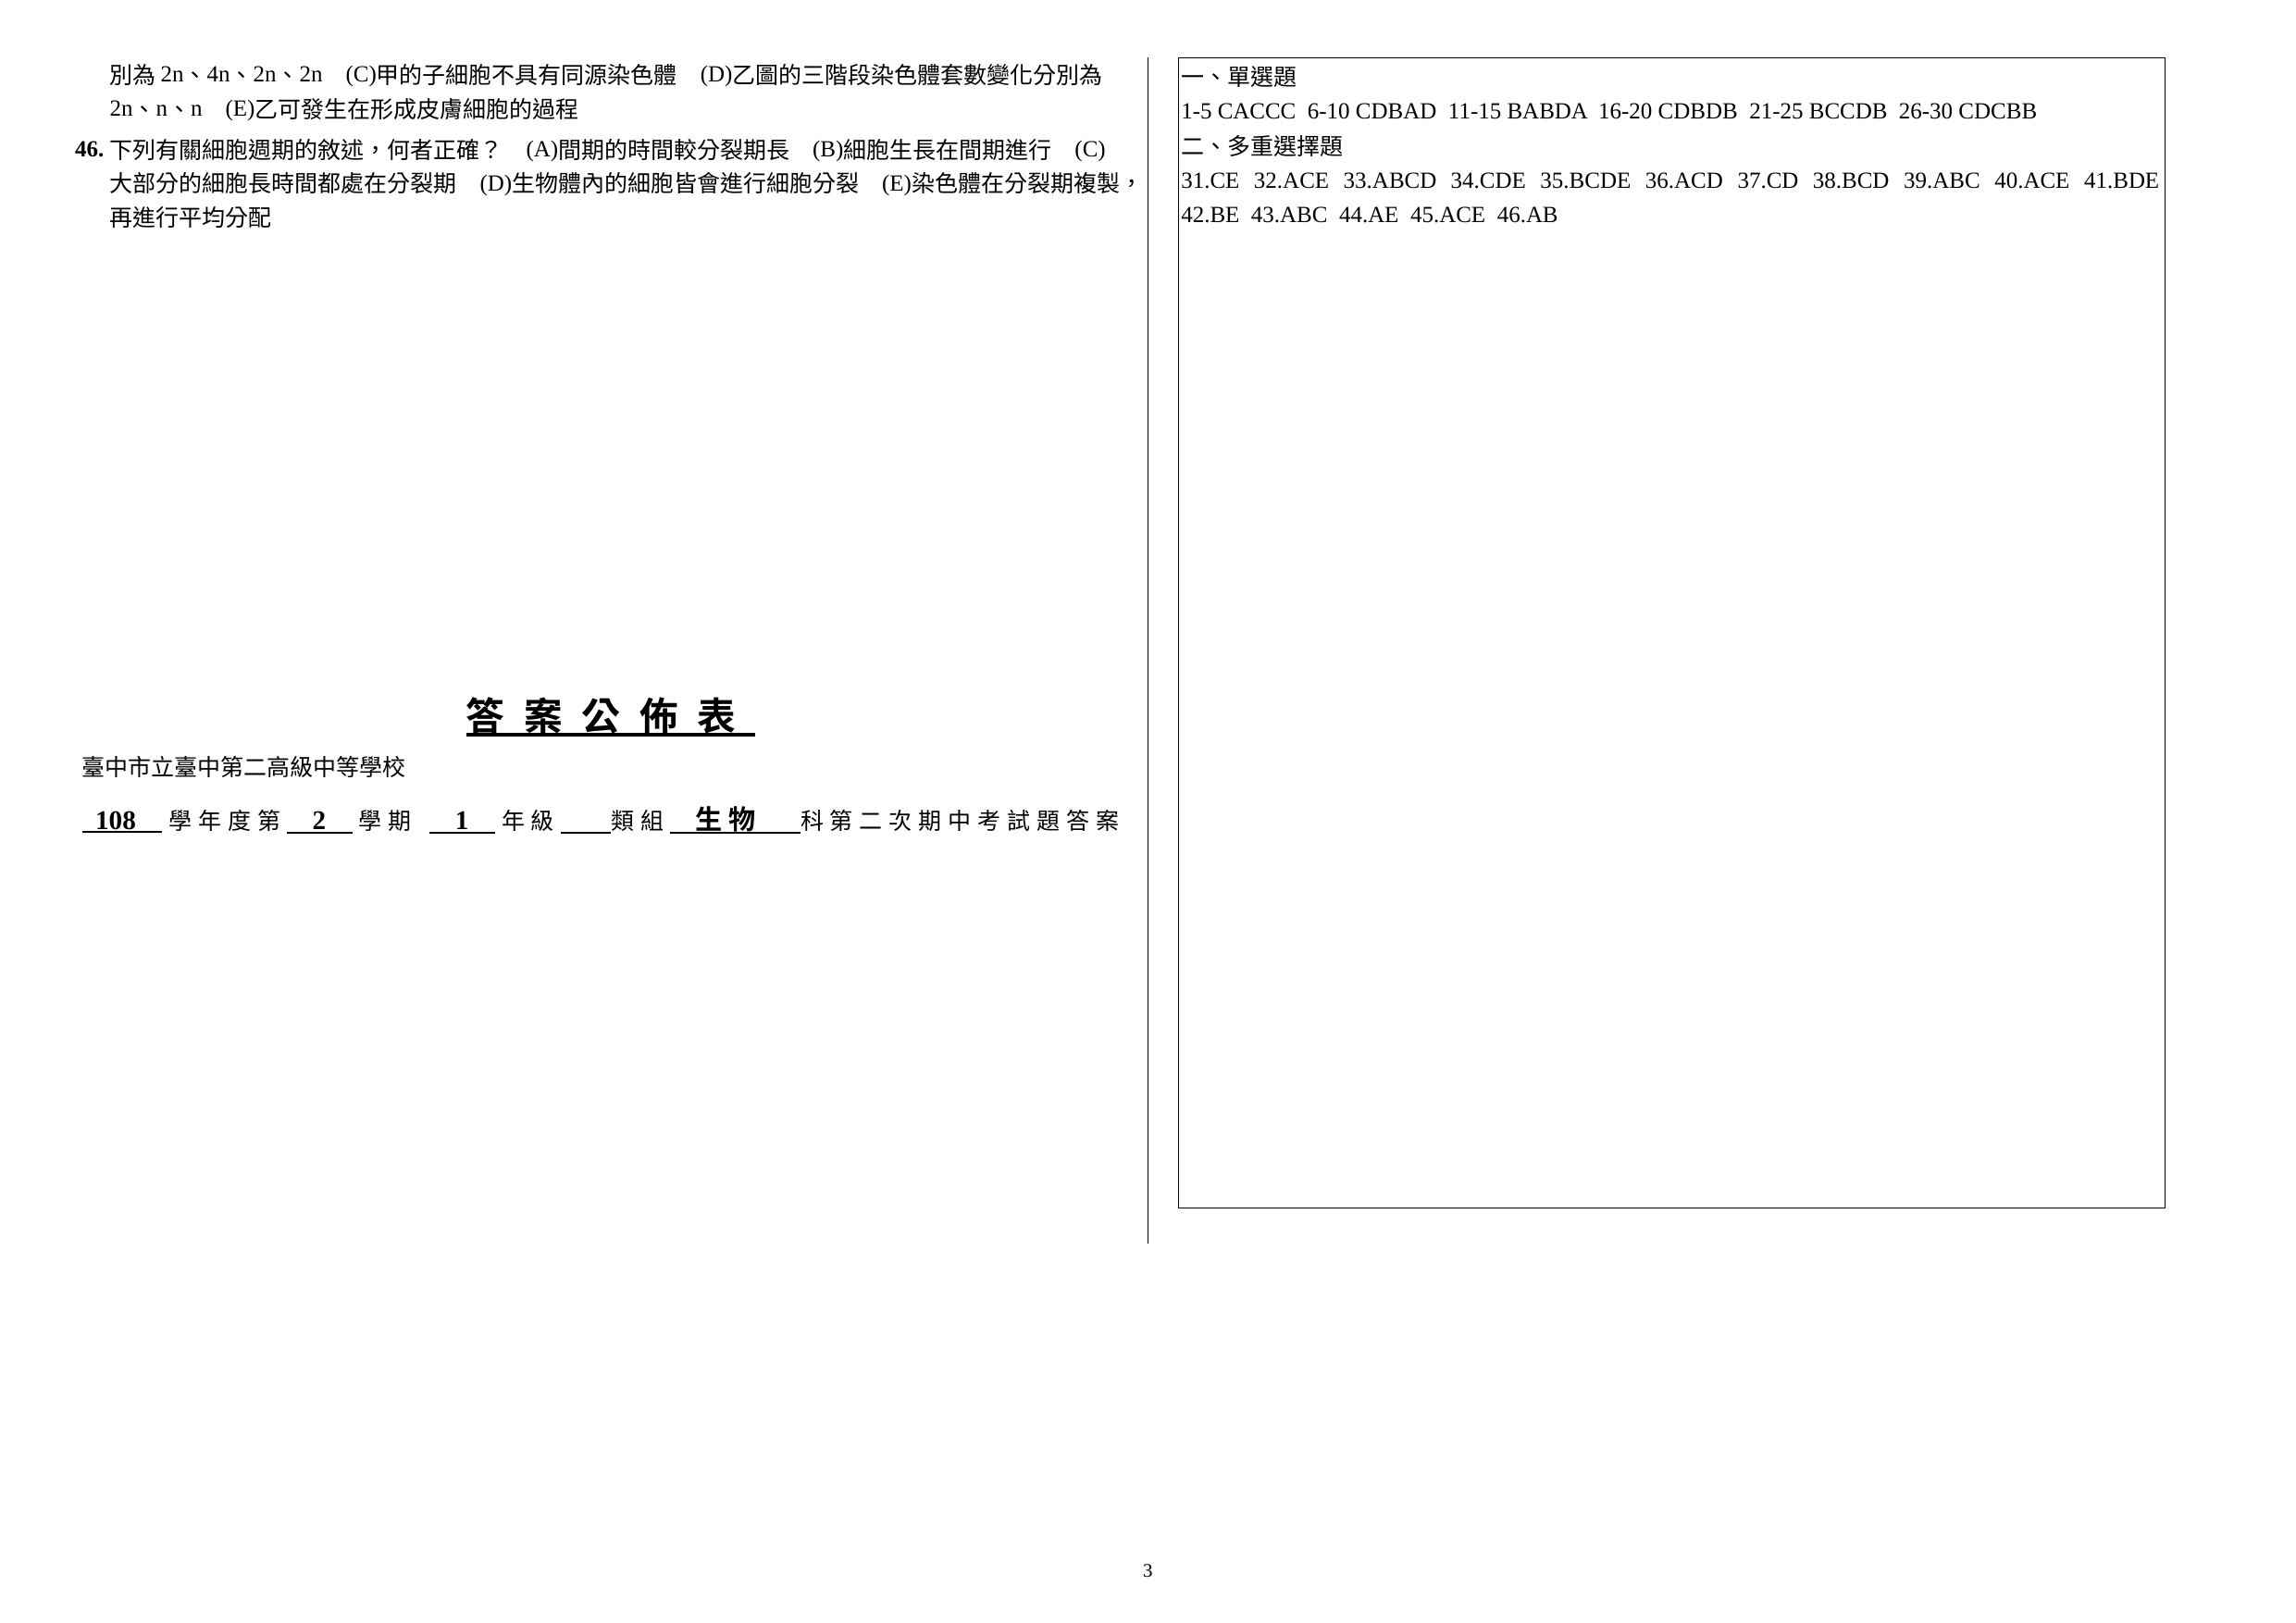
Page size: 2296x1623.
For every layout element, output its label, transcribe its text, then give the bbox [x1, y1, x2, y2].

list 下列有關細胞週期的敘述，何者正確？ (A)間期的時間較分裂期長 (B)細胞生長在間期進行 (C)大部分的細胞長時間都處在分裂期 (D)生物體內的細胞皆會進行細胞分裂 (E)染色體在分裂期複製，再進行平均分配 [109, 132, 1121, 232]
text 臺中市立臺中第二高級中等學校 [82, 748, 1121, 783]
table_header 一、單選題 1-5 CACCC 6-10 CDBAD 11-15 BABDA 16-20 CDBDB 21-25 BCCDB 26-30 CDCBB 二、多重選擇題 31.CE 32.ACE 33.ABCD 34.CDE 35.BCDE 36.ACD 37.CD 38.BCD 39.ABC 40.ACE 41.BDE 42.BE 43.ABC 44.AE 45.ACE 46.AB [1179, 58, 2165, 1208]
text 答案公佈表 [82, 678, 1121, 748]
text 108 學年度第 2 學期 1 年級 類組 生物 科第二次期中考試題答案 [82, 783, 1121, 852]
